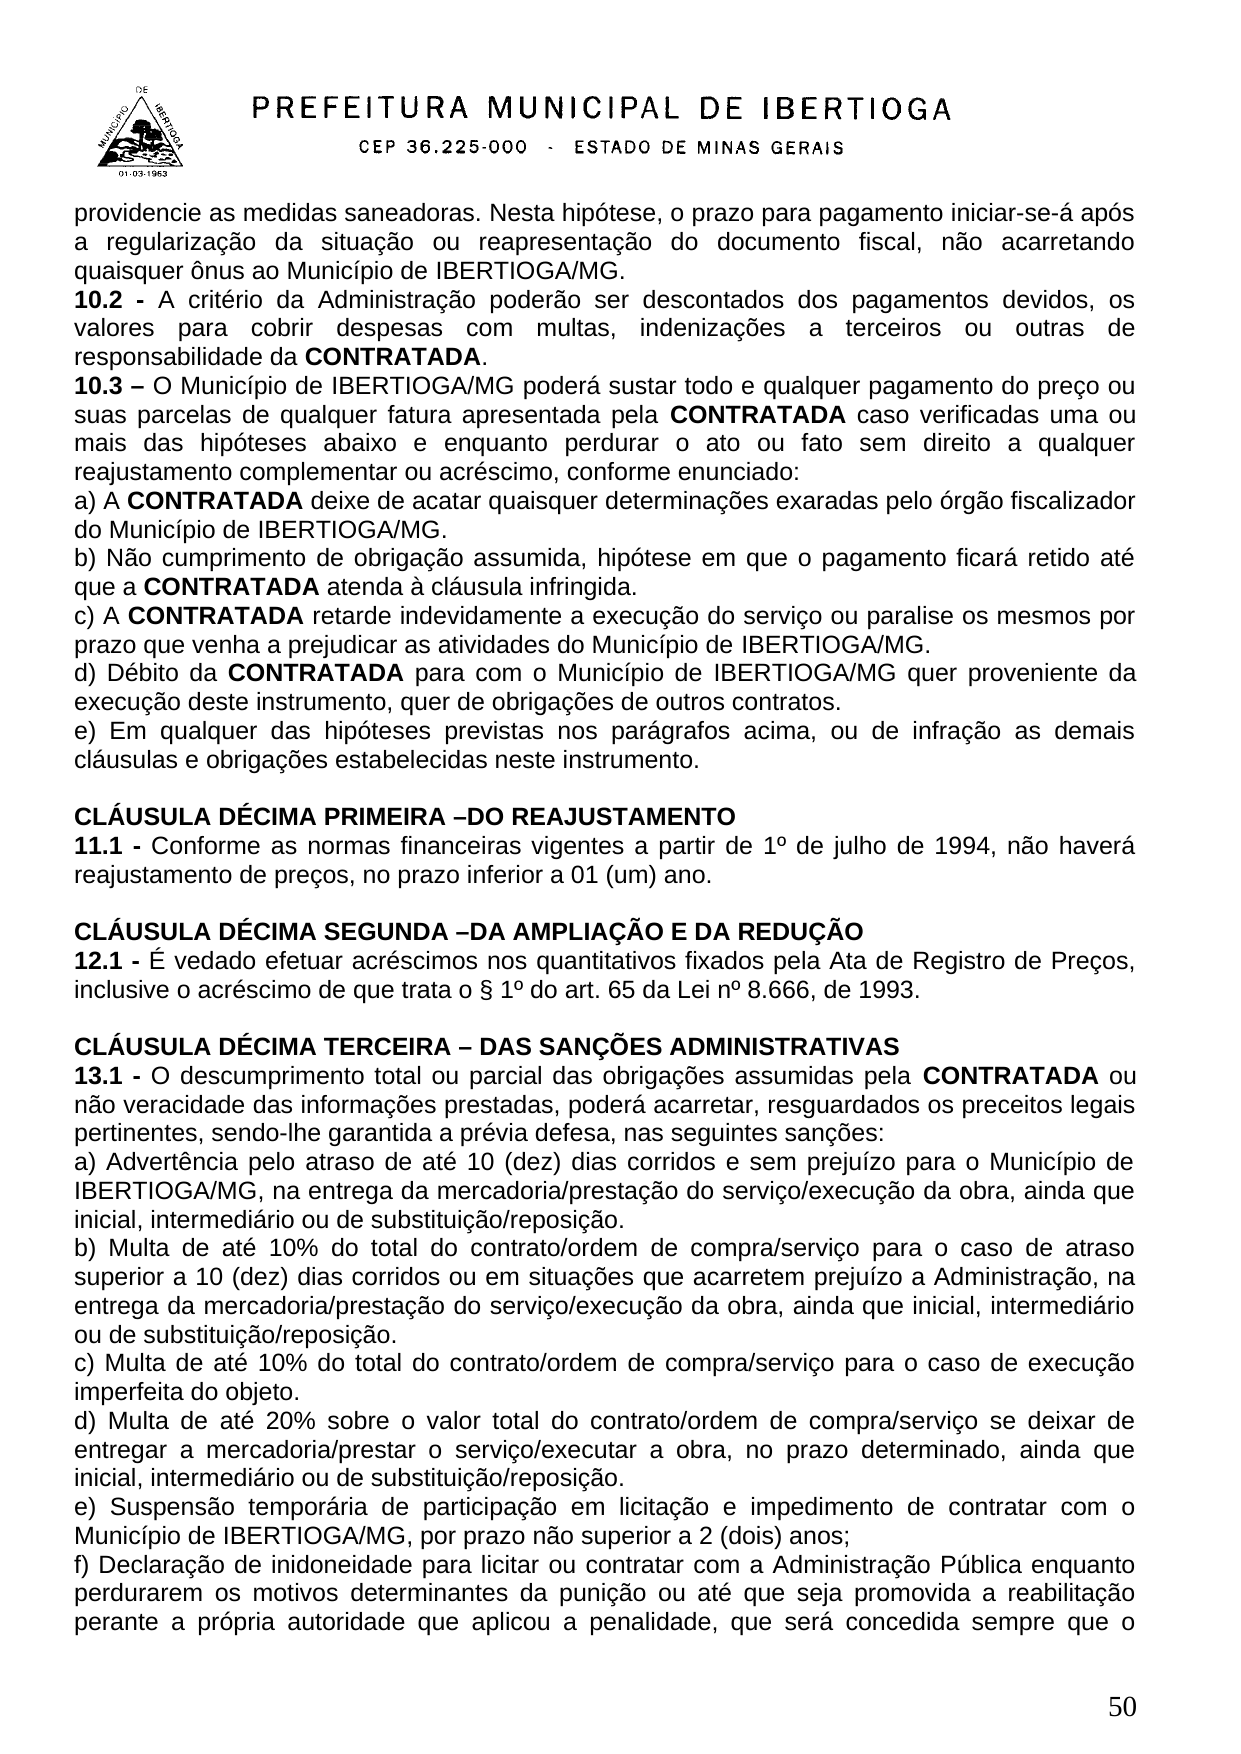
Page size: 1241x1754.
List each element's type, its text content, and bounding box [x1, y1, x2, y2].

text d) Multa de até 20% sobre o valor total do contrato/ordem de compra/serviço se deixar de entregar a mercadoria/prestar o serviço/executar a obra, no prazo determinado, ainda que inicial, intermediário ou de substituição/reposição. [74, 1406, 1137, 1492]
text a) Advertência pelo atraso de até 10 (dez) dias corridos e sem prejuízo para o Município de IBERTIOGA/MG, na entrega da mercadoria/prestação do serviço/execução da obra, ainda que inicial, intermediário ou de substituição/reposição. [74, 1147, 1137, 1233]
text b) Multa de até 10% do total do contrato/ordem de compra/serviço para o caso de atraso superior a 10 (dez) dias corridos ou em situações que acarretem prejuízo a Administração, na entrega da mercadoria/prestação do serviço/execução da obra, ainda que inicial, intermediário ou de substituição/reposição. [74, 1233, 1137, 1348]
text 10.2 - A critério da Administração poderão ser descontados dos pagamentos devidos, os valores para cobrir despesas com multas, indenizações a terceiros ou outras de responsabilidade da CONTRATADA. [74, 284, 1137, 371]
text e) Em qualquer das hipóteses previstas nos parágrafos acima, ou de infração as demais cláusulas e obrigações estabelecidas neste instrumento. [74, 716, 1137, 773]
text b) Não cumprimento de obrigação assumida, hipótese em que o pagamento ficará retido até que a CONTRATADA atenda à cláusula infringida. [74, 543, 1137, 601]
text 11.1 - Conforme as normas financeiras vigentes a partir de 1º de julho de 1994, não haverá reajustamento de preços, no prazo inferior a 01 (um) ano. [74, 831, 1137, 888]
text CLÁUSULA DÉCIMA PRIMEIRA –DO REAJUSTAMENTO [74, 802, 1137, 831]
text c) A CONTRATADA retarde indevidamente a execução do serviço ou paralise os mesmos por prazo que venha a prejudicar as atividades do Município de IBERTIOGA/MG. [74, 601, 1137, 658]
text CLÁUSULA DÉCIMA SEGUNDA –DA AMPLIAÇÃO E DA REDUÇÃO [74, 917, 1137, 946]
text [74, 1549, 1137, 1636]
text 12.1 - É vedado efetuar acréscimos nos quantitativos fixados pela Ata de Registro de Preços, inclusive o acréscimo de que trata o § 1º do art. 65 da Lei nº 8.666, de 1993. [74, 946, 1137, 1003]
text 13.1 - O descumprimento total ou parcial das obrigações assumidas pela CONTRATADA ou não veracidade das informações prestadas, poderá acarretar, resguardados os preceitos legais pertinentes, sendo-lhe garantida a prévia defesa, nas seguintes sanções: [74, 1061, 1137, 1147]
text a) A CONTRATADA deixe de acatar quaisquer determinações exaradas pelo órgão fiscalizador do Município de IBERTIOGA/MG. [74, 486, 1137, 543]
text e) Suspensão temporária de participação em licitação e impedimento de contratar com o Município de IBERTIOGA/MG, por prazo não superior a 2 (dois) anos; [74, 1492, 1137, 1549]
text d) Débito da CONTRATADA para com o Município de IBERTIOGA/MG quer proveniente da execução deste instrumento, quer de obrigações de outros contratos. [74, 658, 1137, 716]
text 10.3 – O Município de IBERTIOGA/MG poderá sustar todo e qualquer pagamento do preço ou suas parcelas de qualquer fatura apresentada pela CONTRATADA caso verificadas uma ou mais das hipóteses abaixo e enquanto perdurar o ato ou fato sem direito a qualquer reajustamento complementar ou acréscimo, conforme enunciado: [74, 371, 1137, 486]
text c) Multa de até 10% do total do contrato/ordem de compra/serviço para o caso de execução imperfeita do objeto. [74, 1348, 1137, 1406]
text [74, 198, 1137, 284]
text CLÁUSULA DÉCIMA TERCEIRA – DAS SANÇÕES ADMINISTRATIVAS [74, 1032, 1137, 1061]
